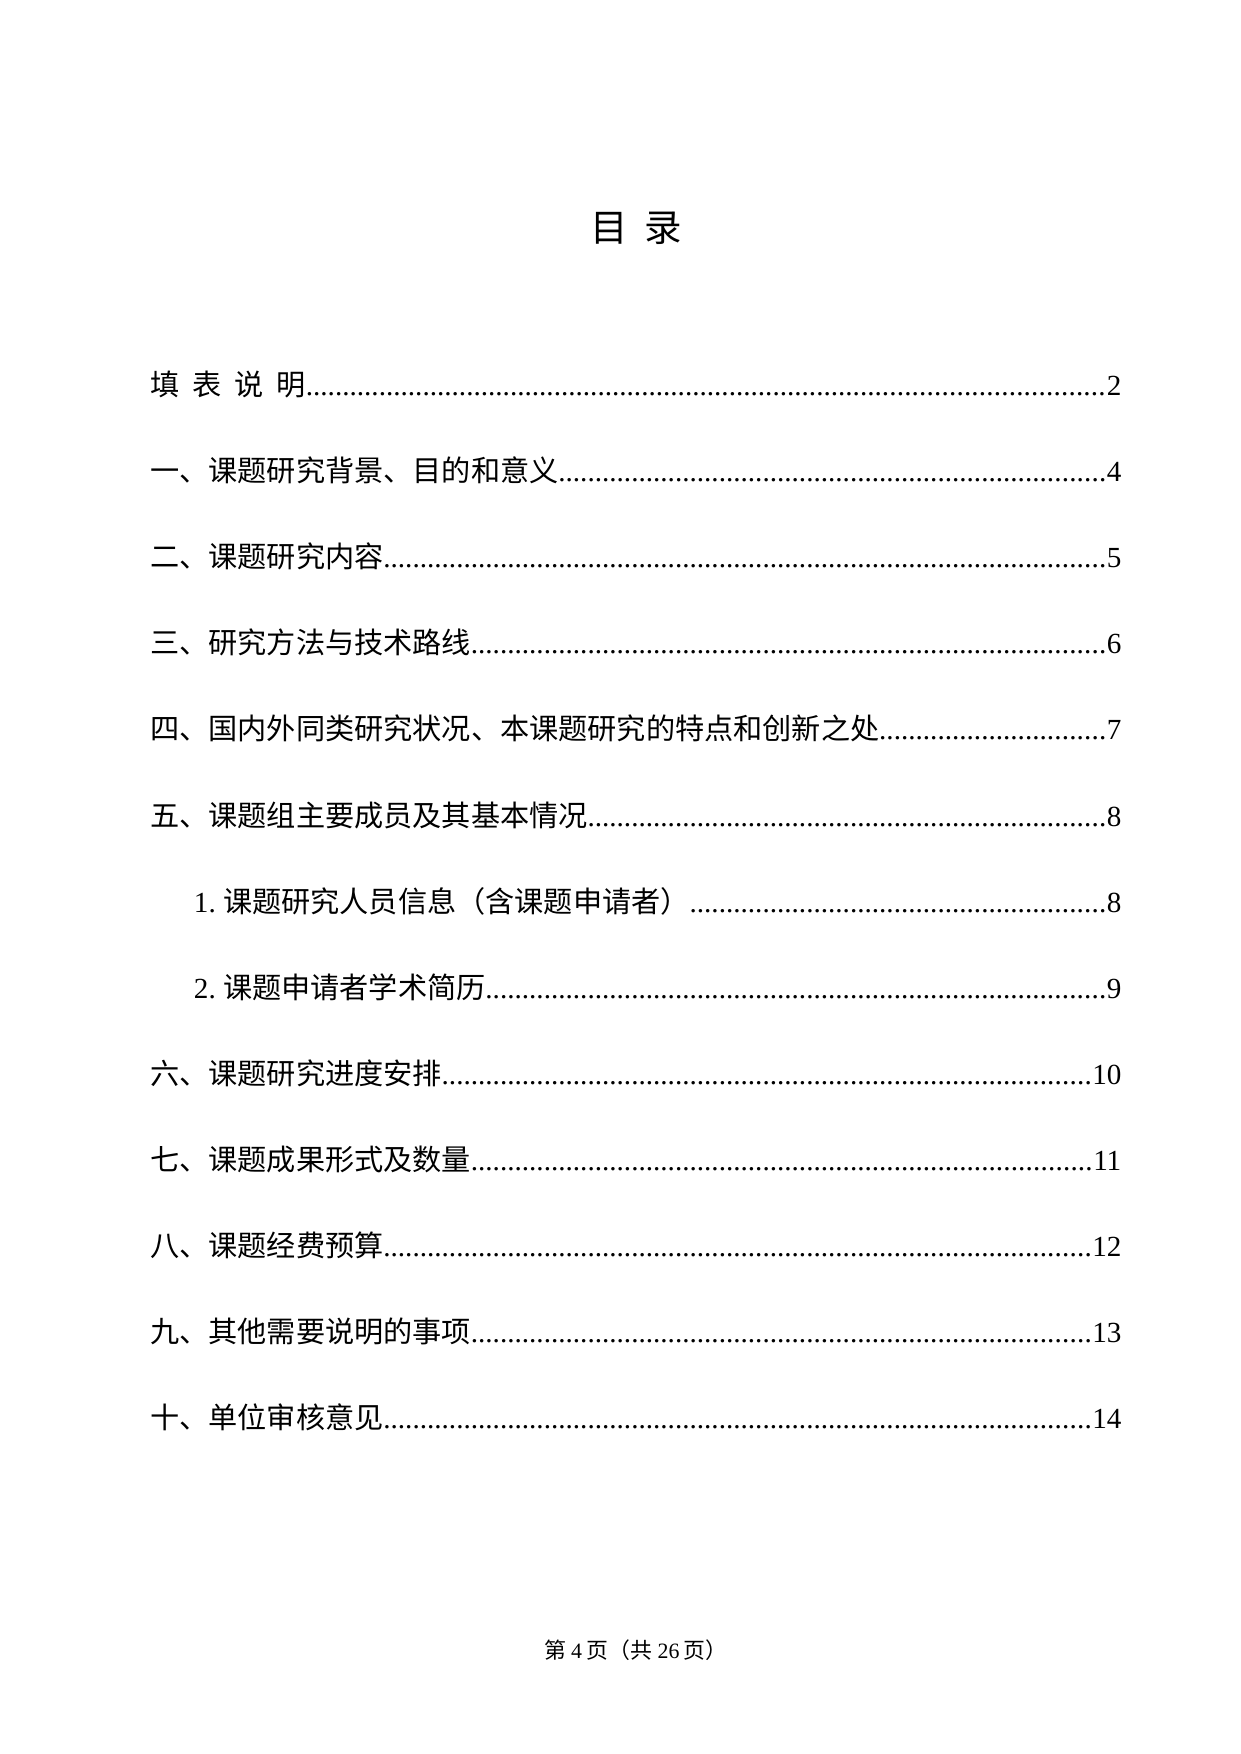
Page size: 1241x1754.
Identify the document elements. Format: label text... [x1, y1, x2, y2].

text 目 录 [150, 193, 1122, 258]
text 八、课题经费预算 12 [150, 1211, 1122, 1276]
text 一、课题研究背景、目的和意义 4 [150, 436, 1122, 501]
text 七、课题成果形式及数量 11 [150, 1125, 1122, 1190]
text 2. 课题申请者学术简历 9 [194, 953, 1122, 1018]
text 十、单位审核意见 14 [150, 1384, 1122, 1449]
text 1. 课题研究人员信息（含课题申请者） 8 [194, 867, 1122, 932]
text 二、课题研究内容 5 [150, 522, 1122, 587]
text 三、研究方法与技术路线 6 [150, 608, 1122, 673]
text 六、课题研究进度安排 10 [150, 1039, 1122, 1104]
text 四、国内外同类研究状况、本课题研究的特点和创新之处 7 [150, 694, 1122, 759]
text 九、其他需要说明的事项 13 [150, 1298, 1122, 1363]
text 五、课题组主要成员及其基本情况 8 [150, 781, 1122, 846]
text 填 表 说 明 2 [150, 350, 1122, 415]
